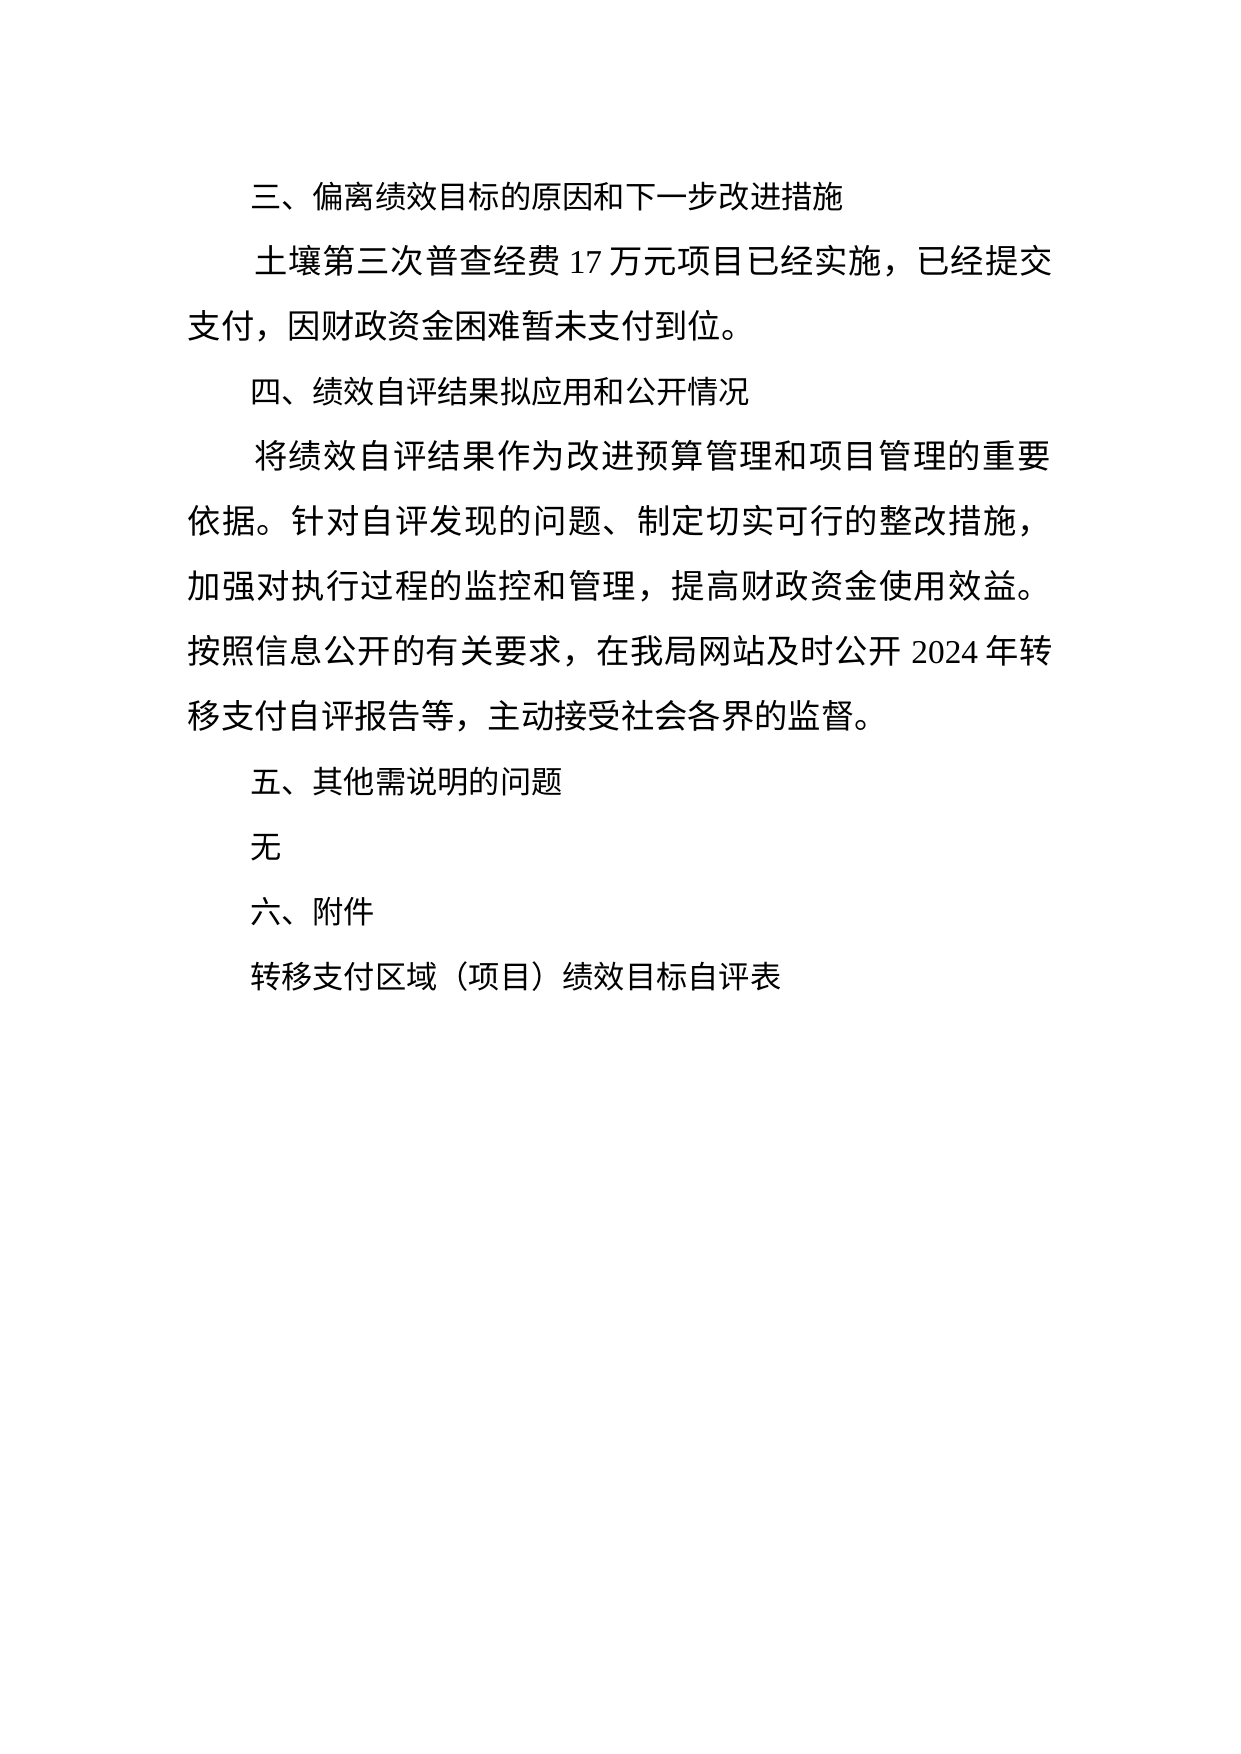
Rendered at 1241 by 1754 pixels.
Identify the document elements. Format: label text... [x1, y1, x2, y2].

text 三、偏离绩效目标的原因和下一步改进措施 [187, 162, 1053, 227]
text 无 [187, 812, 1053, 877]
text 将绩效自评结果作为改进预算管理和项目管理的重要依据。针对自评发现的问题、制定切实可行的整改措施，加强对执行过程的监控和管理，提高财政资金使用效益。按照信息公开的有关要求，在我局网站及时公开2024年转移支付自评报告等，主动接受社会各界的监督。 [187, 422, 1053, 747]
text 土壤第三次普查经费17万元项目已经实施，已经提交支付，因财政资金困难暂未支付到位。 [187, 227, 1053, 357]
text 转移支付区域（项目）绩效目标自评表 [187, 942, 1053, 1007]
list 附件 [187, 877, 1053, 942]
text 五、其他需说明的问题 [187, 747, 1053, 812]
text 四、绩效自评结果拟应用和公开情况 [187, 357, 1053, 422]
